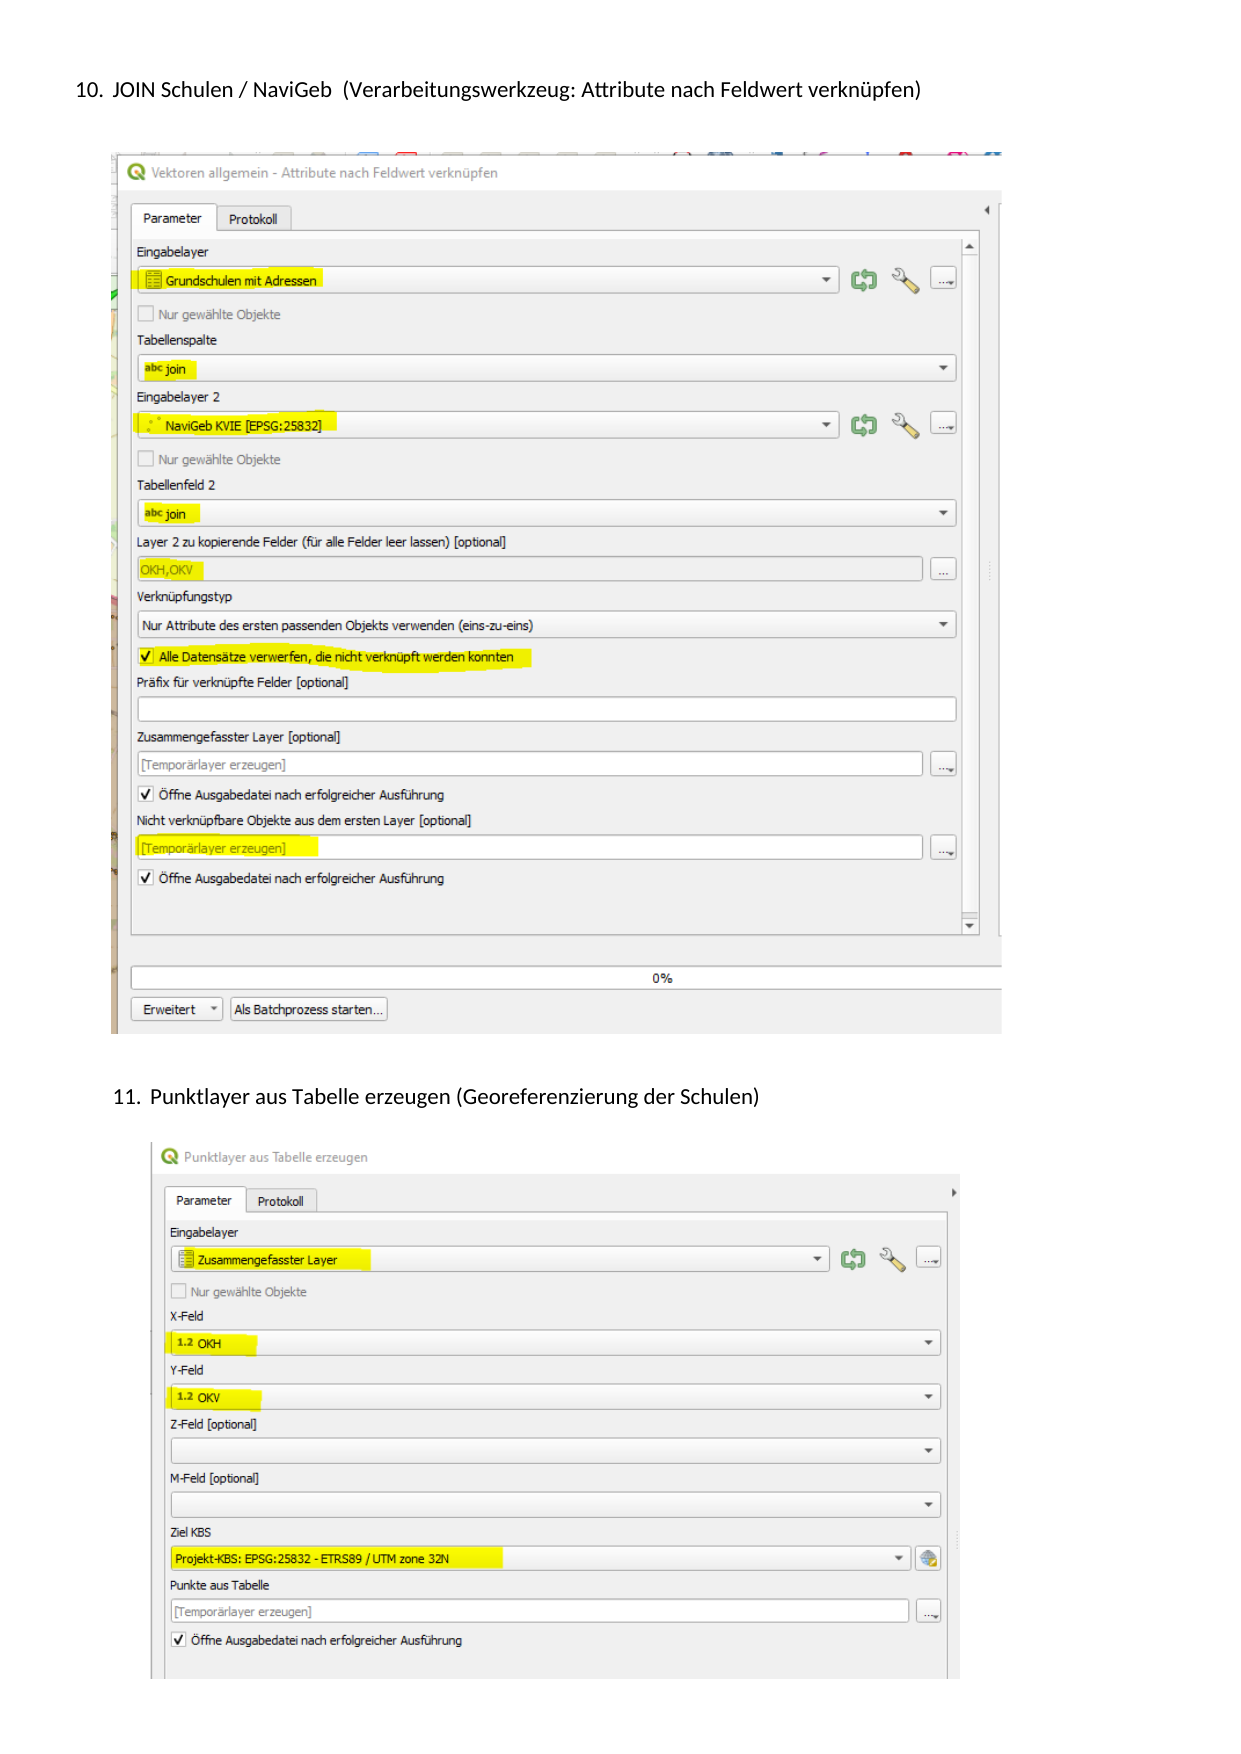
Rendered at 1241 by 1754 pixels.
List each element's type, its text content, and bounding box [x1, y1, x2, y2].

picture [150, 1142, 960, 1679]
list JOIN Schulen / NaviGeb (Verarbeitungswerkzeug: Attribute nach Feldwert verknüpfen) [75, 75, 1165, 103]
list Punktlayer aus Tabelle erzeugen (Georeferenzierung der Schulen) [112, 1082, 1165, 1110]
picture [111, 152, 1002, 1034]
